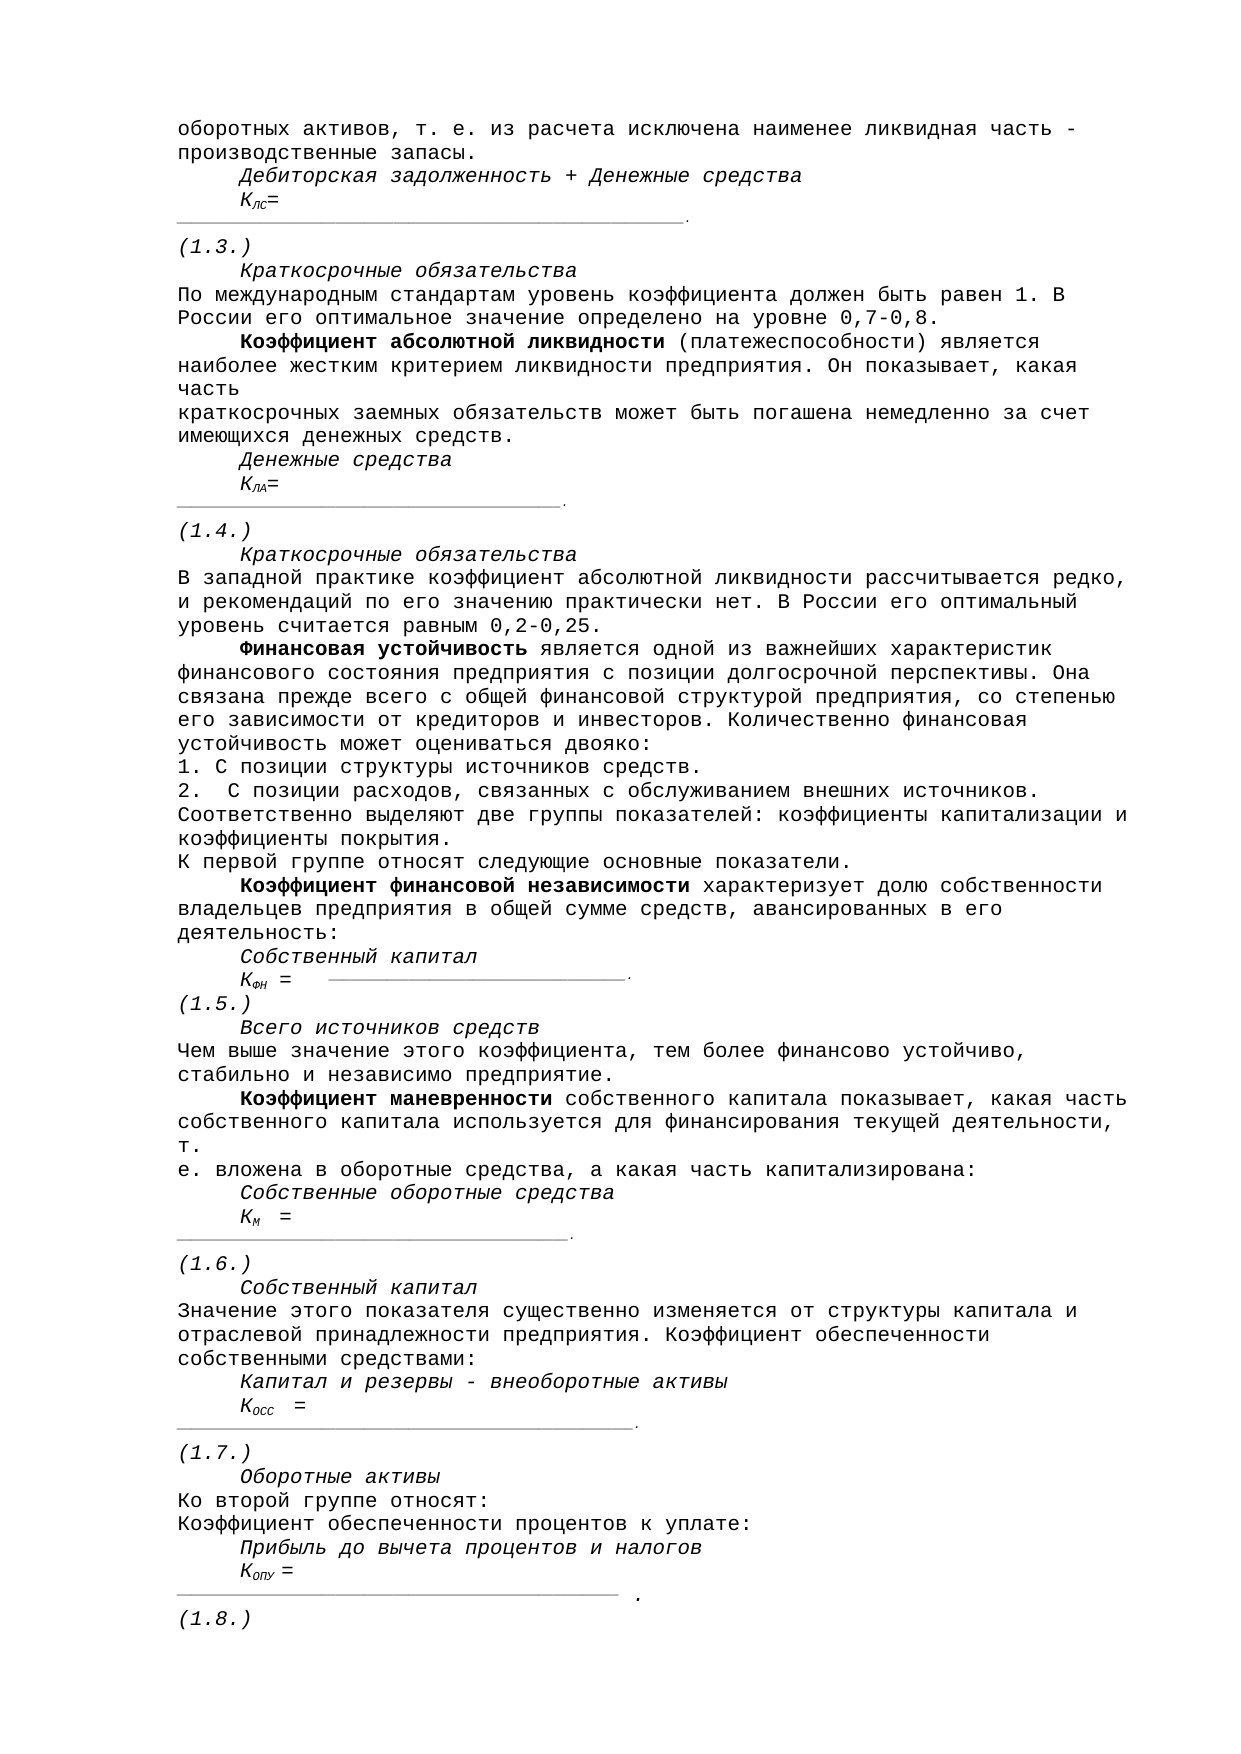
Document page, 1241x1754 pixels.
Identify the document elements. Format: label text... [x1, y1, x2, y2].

text коэффициенты покрытия. [177, 827, 1152, 851]
text Финансовая устойчивость является одной из важнейших характеристик [177, 638, 1152, 662]
text Капитал и резервы - внеоборотные активы [177, 1371, 1152, 1395]
text е. вложена в оборотные средства, а какая часть капитализирована: [177, 1158, 1152, 1182]
text наиболее жестким критерием ликвидности предприятия. Он показывает, какая часть [177, 354, 1152, 402]
text устойчивость может оцениваться двояко: [177, 733, 1152, 757]
text КОСС = [177, 1395, 1152, 1419]
text Коэффициент абсолютной ликвидности (платежеспособности) является [177, 331, 1152, 354]
text Значение этого показателя существенно изменяется от структуры капитала и [177, 1300, 1152, 1324]
text отраслевой принадлежности предприятия. Коэффициент обеспеченности [177, 1324, 1152, 1348]
text краткосрочных заемных обязательств может быть погашена немедленно за счет [177, 402, 1152, 426]
text производственные запасы. [177, 142, 1152, 165]
text собственного капитала используется для финансирования текущей деятельности, т. [177, 1111, 1152, 1158]
text КЛА= [177, 473, 1152, 496]
text Ко второй группе относят: [177, 1489, 1152, 1513]
text связана прежде всего с общей финансовой структурой предприятия, со степенью [177, 686, 1152, 709]
text Всего источников средств [177, 1017, 1152, 1040]
text его зависимости от кредиторов и инвесторов. Количественно финансовая [177, 709, 1152, 733]
text Собственные оборотные средства [177, 1182, 1152, 1206]
text (1.7.) [177, 1442, 1152, 1466]
text (1.6.) [177, 1253, 1152, 1277]
text К первой группе относят следующие основные показатели. [177, 851, 1152, 875]
text КМ = [177, 1206, 1152, 1229]
text и рекомендаций по его значению практически нет. В России его оптимальный [177, 591, 1152, 615]
text (1.4.) [177, 520, 1152, 544]
text уровень считается равным 0,2-0,25. [177, 615, 1152, 638]
text Оборотные активы [177, 1466, 1152, 1489]
text Собственный капитал [177, 1277, 1152, 1300]
text Соответственно выделяют две группы показателей: коэффициенты капитализации и [177, 804, 1152, 827]
text Денежные средства [177, 449, 1152, 473]
text В западной практике коэффициент абсолютной ликвидности рассчитывается редко, [177, 567, 1152, 591]
text _______________________________________________________________. [177, 1419, 1152, 1442]
text ______________________________________________________________________. [177, 213, 1152, 236]
text Коэффициент обеспеченности процентов к уплате: [177, 1513, 1152, 1537]
text Прибыль до вычета процентов и налогов [177, 1537, 1152, 1561]
text КОПУ = [177, 1561, 1152, 1584]
text владельцев предприятия в общей сумме средств, авансированных в его [177, 898, 1152, 922]
text (1.5.) [177, 993, 1152, 1017]
text (1.3.) [177, 236, 1152, 260]
text КЛС= [177, 189, 1152, 213]
text (1.8.) [177, 1608, 1152, 1631]
text Краткосрочные обязательства [177, 260, 1152, 284]
text имеющихся денежных средств. [177, 426, 1152, 449]
text ______________________________________________________. [177, 1229, 1152, 1253]
text стабильно и независимо предприятие. [177, 1064, 1152, 1088]
text Краткосрочные обязательства [177, 544, 1152, 567]
text деятельность: [177, 922, 1152, 946]
text Дебиторская задолженность + Денежные средства [177, 165, 1152, 189]
text собственными средствами: [177, 1348, 1152, 1371]
text оборотных активов, т. е. из расчета исключена наименее ликвидная часть - [177, 118, 1152, 142]
text 2. С позиции расходов, связанных с обслуживанием внешних источников. [177, 780, 1152, 804]
text Чем выше значение этого коэффициента, тем более финансово устойчиво, [177, 1040, 1152, 1064]
text По международным стандартам уровень коэффициента должен быть равен 1. В [177, 284, 1152, 307]
text КФН = _________________________________________. [177, 969, 1152, 993]
text _____________________________________________________. [177, 496, 1152, 520]
text России его оптимальное значение определено на уровне 0,7-0,8. [177, 307, 1152, 331]
text 1. С позиции структуры источников средств. [177, 757, 1152, 780]
text _____________________________________________________________ . [177, 1584, 1152, 1608]
text Коэффициент финансовой независимости характеризует долю собственности [177, 875, 1152, 898]
text финансового состояния предприятия с позиции долгосрочной перспективы. Она [177, 662, 1152, 686]
text Собственный капитал [177, 946, 1152, 969]
text Коэффициент маневренности собственного капитала показывает, какая часть [177, 1088, 1152, 1111]
